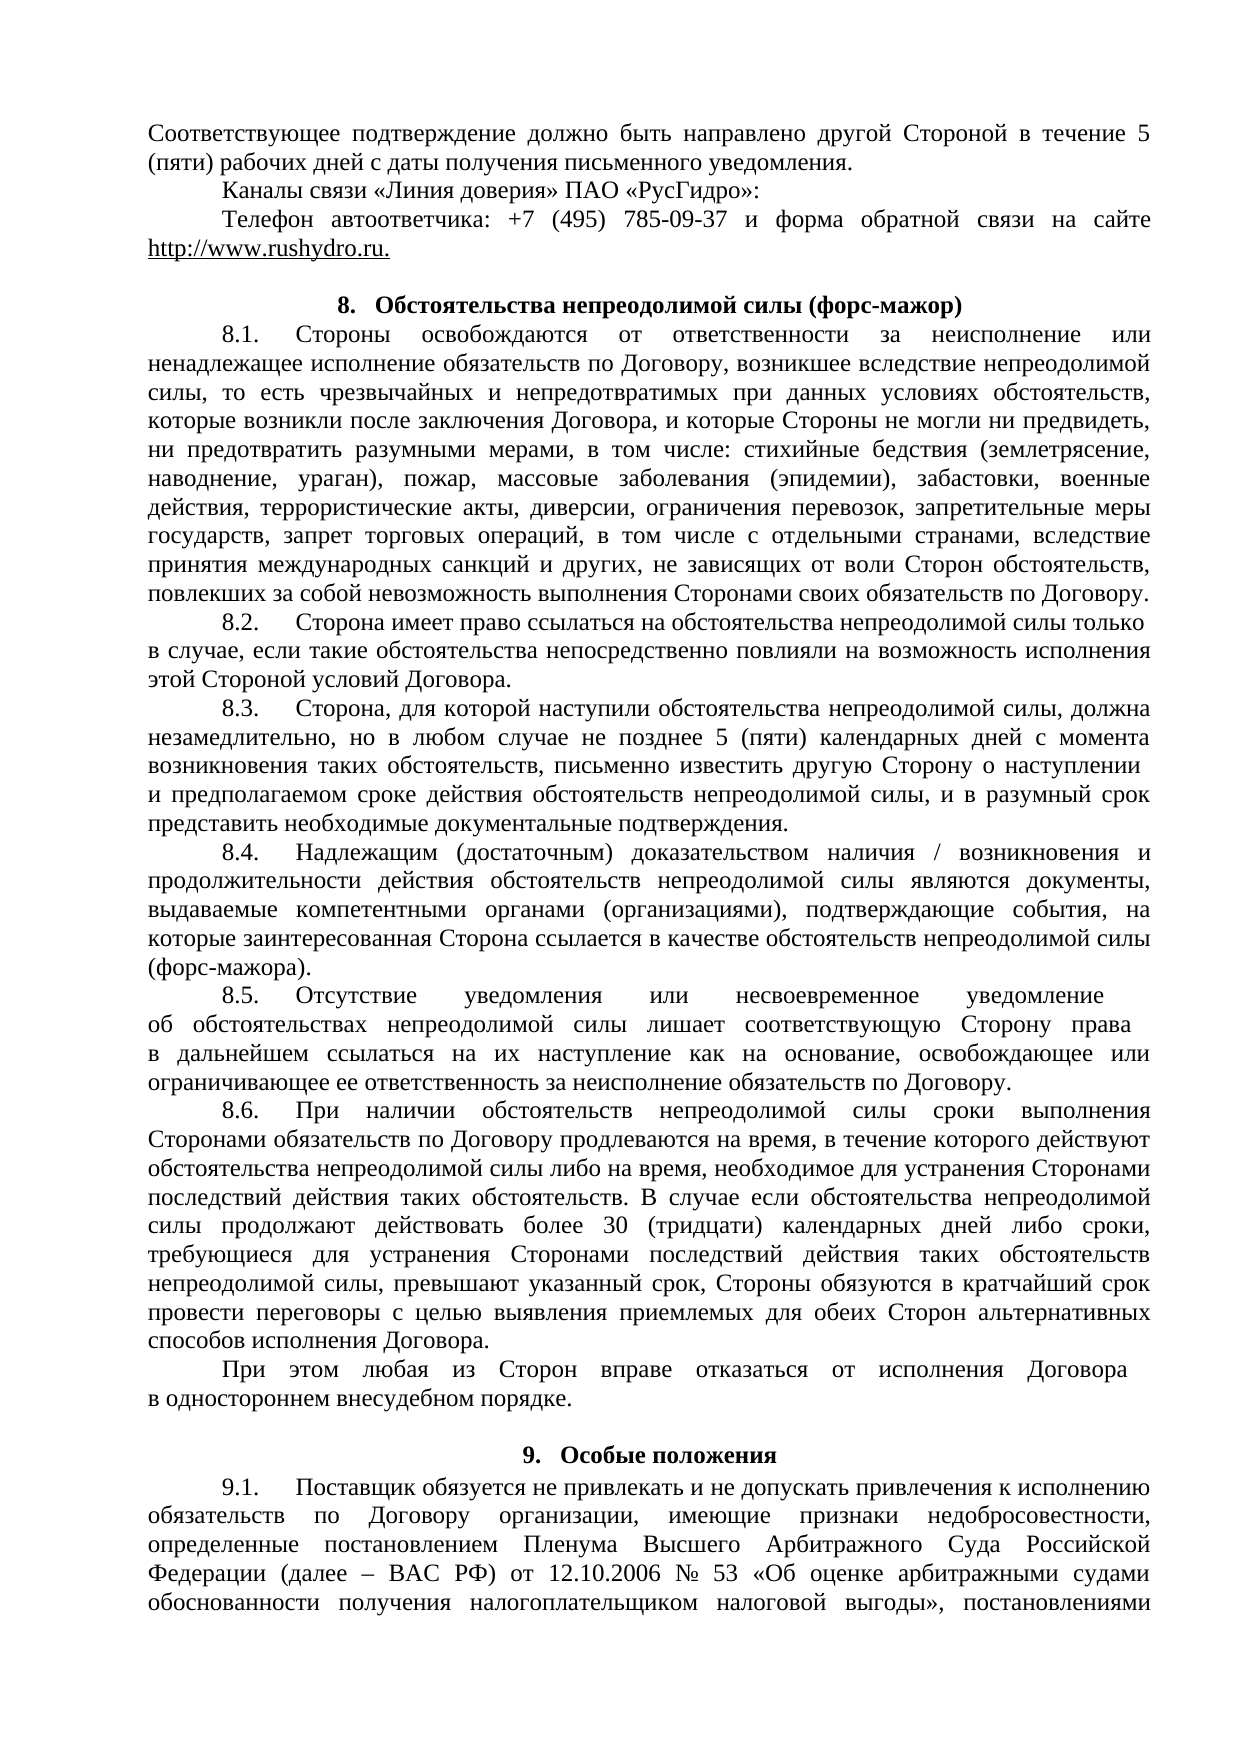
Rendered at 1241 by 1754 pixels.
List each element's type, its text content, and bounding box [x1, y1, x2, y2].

list Обстоятельства непреодолимой силы (форс-мажор) [148, 291, 1152, 319]
list Стороны освобождаются от ответственности за неисполнение или ненадлежащее исполнение обязательств по Договору, возникшее вследствие непреодолимой силы, то есть чрезвычайных и непредотвратимых при данных условиях обстоятельств, которые возникли после заключения Договора, и которые Стороны не могли ни предвидеть, ни предотвратить разумными мерами, в том числе: стихийные бедствия (землетрясение, наводнение, ураган), пожар, массовые заболевания (эпидемии), забастовки, военные действия, террористические акты, диверсии, ограничения перевозок, запретительные меры государств, запрет торговых операций, в том числе с отдельными странами, вследствие принятия международных санкций и других, не зависящих от воли Сторон обстоятельств, повлекших за собой невозможность выполнения Сторонами своих обязательств по Договору. [148, 319, 1152, 607]
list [148, 1472, 1152, 1615]
list Сторона, для которой наступили обстоятельства непреодолимой силы, должна незамедлительно, но в любом случае не позднее 5 (пяти) календарных дней с момента возникновения таких обстоятельств, письменно известить другую Сторону о наступлении и предполагаемом сроке действия обстоятельств непреодолимой силы, и в разумный срок представить необходимые документальные подтверждения. [148, 693, 1152, 837]
list Сторона имеет право ссылаться на обстоятельства непреодолимой силы только в случае, если такие обстоятельства непосредственно повлияли на возможность исполнения этой Стороной условий Договора. [148, 607, 1152, 693]
list При этом любая из Сторон вправе отказаться от исполнения Договора в одностороннем внесудебном порядке. [148, 1354, 1152, 1412]
list Отсутствие уведомления или несвоевременное уведомление об обстоятельствах непреодолимой силы лишает соответствующую Сторону права в дальнейшем ссылаться на их наступление как на основание, освобождающее или ограничивающее ее ответственность за неисполнение обязательств по Договору. [148, 981, 1152, 1096]
list При наличии обстоятельств непреодолимой силы сроки выполнения Сторонами обязательств по Договору продлеваются на время, в течение которого действуют обстоятельства непреодолимой силы либо на время, необходимое для устранения Сторонами последствий действия таких обстоятельств. В случае если обстоятельства непреодолимой силы продолжают действовать более 30 (тридцати) календарных дней либо сроки, требующиеся для устранения Сторонами последствий действия таких обстоятельств непреодолимой силы, превышают указанный срок, Стороны обязуются в кратчайший срок провести переговоры с целью выявления приемлемых для обеих Сторон альтернативных способов исполнения Договора. [148, 1096, 1152, 1354]
list Особые положения [148, 1441, 1152, 1469]
list Надлежащим (достаточным) доказательством наличия / возникновения и продолжительности действия обстоятельств непреодолимой силы являются документы, выдаваемые компетентными органами (организациями), подтверждающие события, на которые заинтересованная Сторона ссылается в качестве обстоятельств непреодолимой силы (форс-мажора). [148, 837, 1152, 981]
list Телефон автоответчика: +7 (495) 785-09-37 и форма обратной связи на сайте http://www.rushydro.ru. [148, 204, 1152, 262]
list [148, 118, 1152, 176]
list Каналы связи «Линия доверия» ПАО «РусГидро»: [148, 176, 1152, 204]
